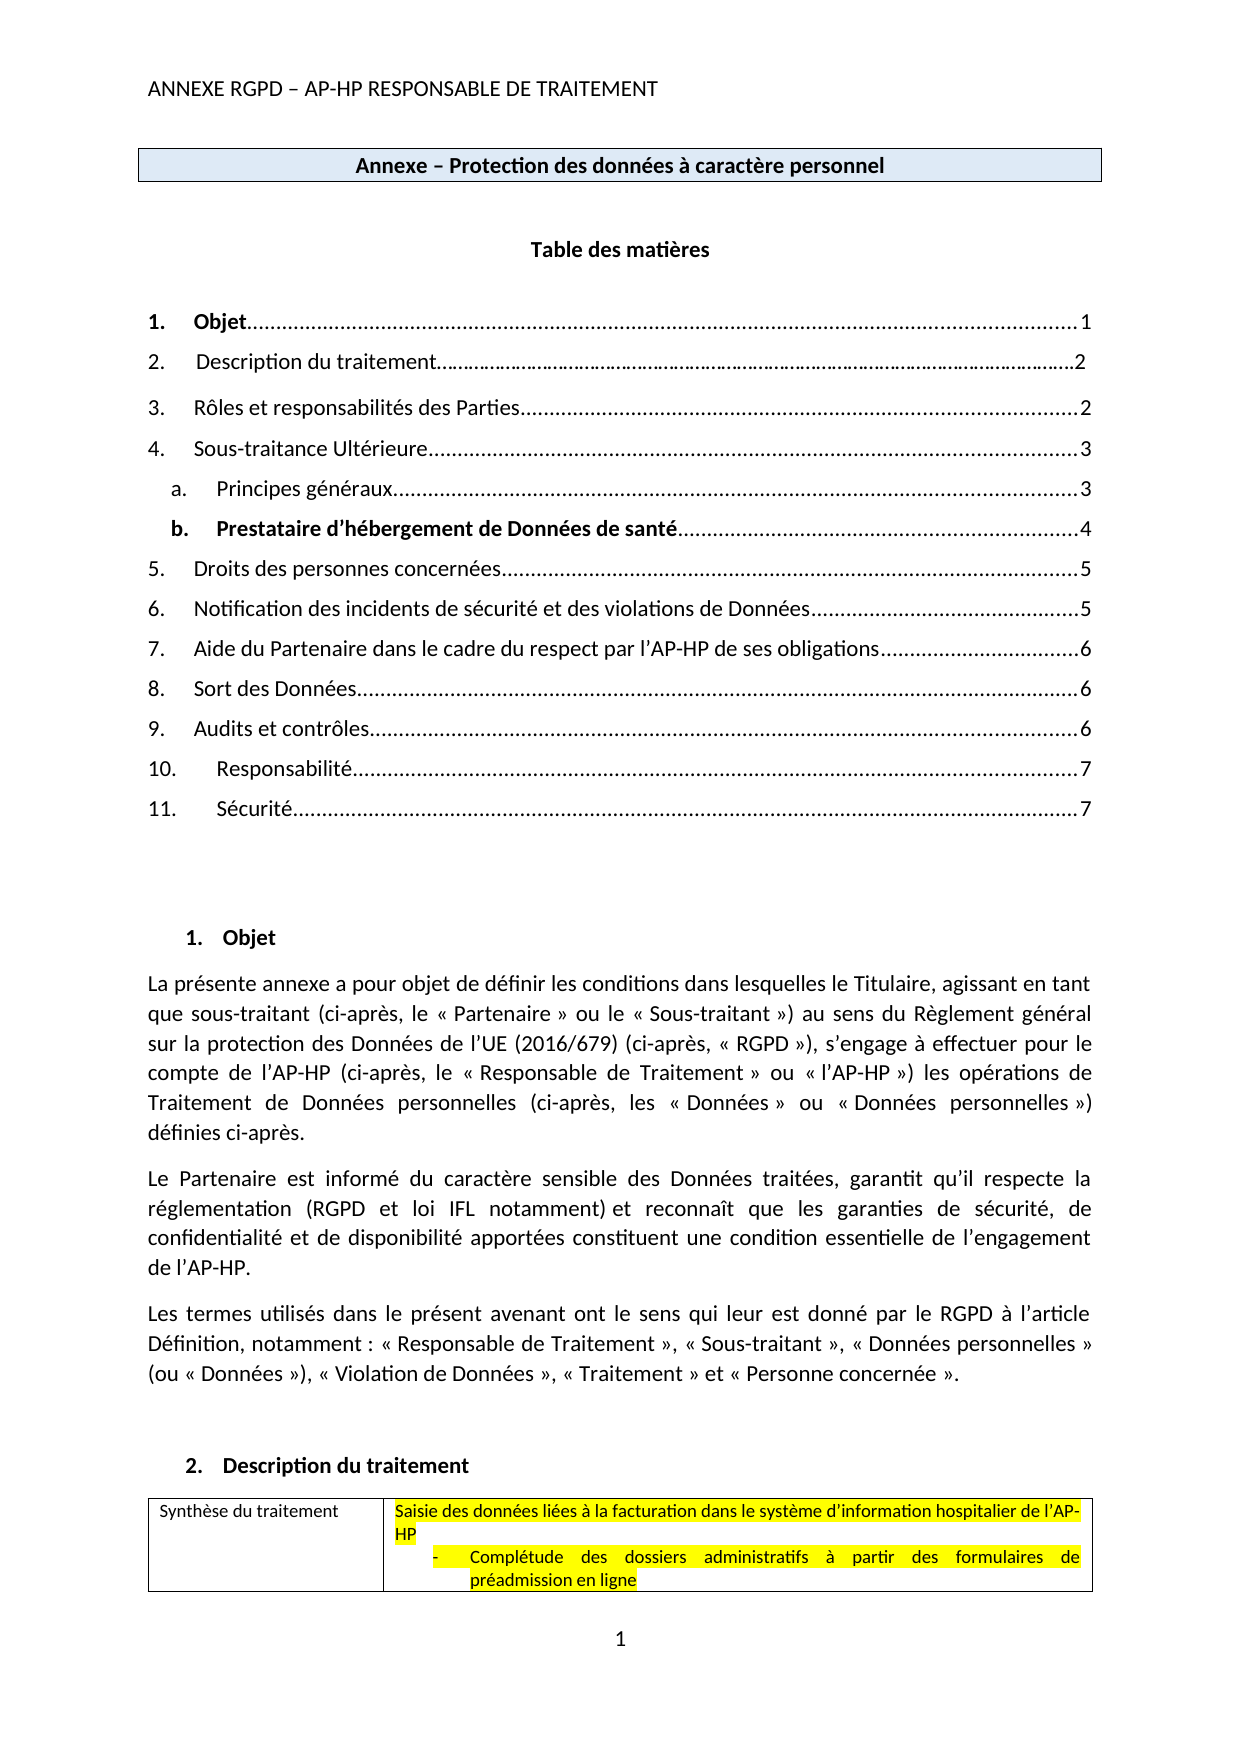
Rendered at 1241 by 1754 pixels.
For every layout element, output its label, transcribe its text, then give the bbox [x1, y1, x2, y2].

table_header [384, 1499, 1092, 1591]
list Description du traitement [185, 1452, 1093, 1480]
text Le Partenaire est informé du caractère sensible des Données traitées, garantit qu’il respecte la réglementation (RGPD et loi IFL notamment) et reconnaît que les garanties de sécurité, de confidentialité et de disponibilité apportées constituent une condition essentielle de l’engagement de l’AP-HP. [148, 1164, 1093, 1281]
text Les termes utilisés dans le présent avenant ont le sens qui leur est donné par le RGPD à l’article Définition, notamment : « Responsable de Traitement », « Sous-traitant », « Données personnelles » (ou « Données »), « Violation de Données », « Traitement » et « Personne concernée ». [148, 1299, 1093, 1387]
text La présente annexe a pour objet de définir les conditions dans lesquelles le Titulaire, agissant en tant que sous-traitant (ci-après, le « Partenaire » ou le « Sous-traitant ») au sens du Règlement général sur la protection des Données de l’UE (2016/679) (ci-après, « RGPD »), s’engage à effectuer pour le compte de l’AP-HP (ci-après, le « Responsable de Traitement » ou « l’AP-HP ») les opérations de Traitement de Données personnelles (ci-après, les « Données » ou « Données personnelles ») définies ci-après. [148, 969, 1093, 1146]
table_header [149, 1499, 383, 1591]
list Objet [185, 923, 1093, 951]
text Annexe – Protection des données à caractère personnel [139, 149, 1101, 181]
